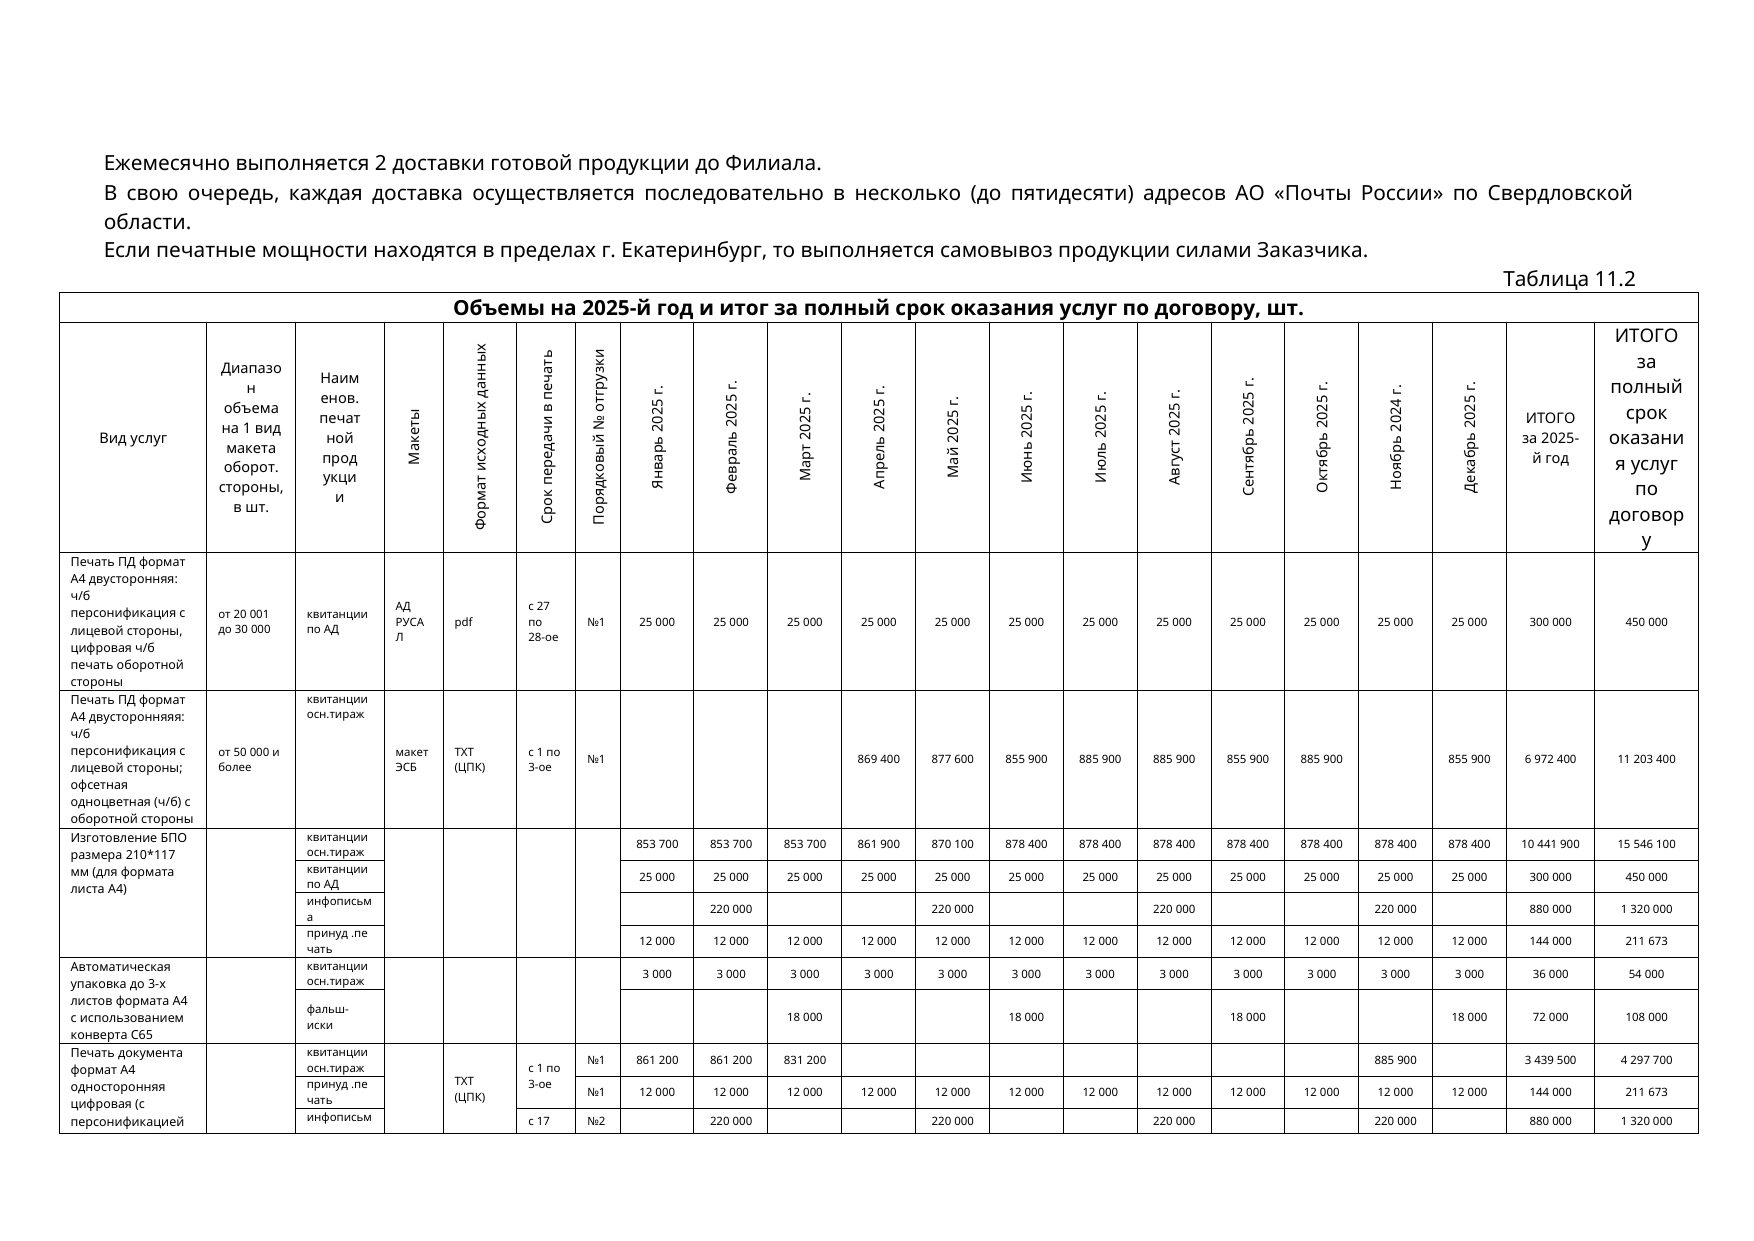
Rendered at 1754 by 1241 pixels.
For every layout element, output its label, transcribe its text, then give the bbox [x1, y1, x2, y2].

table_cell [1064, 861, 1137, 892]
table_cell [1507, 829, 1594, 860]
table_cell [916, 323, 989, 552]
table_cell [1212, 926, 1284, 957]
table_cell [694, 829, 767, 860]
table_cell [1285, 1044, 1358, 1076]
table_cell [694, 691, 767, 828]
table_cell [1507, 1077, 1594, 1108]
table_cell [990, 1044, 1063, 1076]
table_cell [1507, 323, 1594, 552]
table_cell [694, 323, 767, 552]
text Если печатные мощности находятся в пределах г. Екатеринбург, то выполняется самовывоз продукции силами Заказчика. [103, 235, 1636, 264]
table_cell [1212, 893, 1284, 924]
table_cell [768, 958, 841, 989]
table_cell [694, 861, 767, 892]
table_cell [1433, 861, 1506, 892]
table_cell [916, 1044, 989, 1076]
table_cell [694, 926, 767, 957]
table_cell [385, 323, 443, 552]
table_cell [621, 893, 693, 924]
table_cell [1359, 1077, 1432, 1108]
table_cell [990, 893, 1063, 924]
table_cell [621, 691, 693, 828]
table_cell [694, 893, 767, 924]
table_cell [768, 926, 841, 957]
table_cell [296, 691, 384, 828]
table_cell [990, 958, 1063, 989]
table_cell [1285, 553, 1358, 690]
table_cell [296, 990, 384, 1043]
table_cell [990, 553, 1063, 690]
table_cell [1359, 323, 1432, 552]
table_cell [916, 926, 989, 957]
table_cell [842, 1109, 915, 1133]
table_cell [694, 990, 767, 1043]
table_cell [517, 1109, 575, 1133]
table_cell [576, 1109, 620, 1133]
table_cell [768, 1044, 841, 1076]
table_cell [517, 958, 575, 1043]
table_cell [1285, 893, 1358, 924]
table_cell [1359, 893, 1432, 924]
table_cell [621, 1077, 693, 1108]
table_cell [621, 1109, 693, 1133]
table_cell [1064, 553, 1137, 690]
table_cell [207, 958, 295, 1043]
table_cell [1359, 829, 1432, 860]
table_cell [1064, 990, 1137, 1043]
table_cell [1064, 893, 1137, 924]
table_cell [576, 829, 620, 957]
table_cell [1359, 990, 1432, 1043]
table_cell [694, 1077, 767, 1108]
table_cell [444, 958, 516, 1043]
text Ежемесячно выполняется 2 доставки готовой продукции до Филиала. [103, 148, 1636, 176]
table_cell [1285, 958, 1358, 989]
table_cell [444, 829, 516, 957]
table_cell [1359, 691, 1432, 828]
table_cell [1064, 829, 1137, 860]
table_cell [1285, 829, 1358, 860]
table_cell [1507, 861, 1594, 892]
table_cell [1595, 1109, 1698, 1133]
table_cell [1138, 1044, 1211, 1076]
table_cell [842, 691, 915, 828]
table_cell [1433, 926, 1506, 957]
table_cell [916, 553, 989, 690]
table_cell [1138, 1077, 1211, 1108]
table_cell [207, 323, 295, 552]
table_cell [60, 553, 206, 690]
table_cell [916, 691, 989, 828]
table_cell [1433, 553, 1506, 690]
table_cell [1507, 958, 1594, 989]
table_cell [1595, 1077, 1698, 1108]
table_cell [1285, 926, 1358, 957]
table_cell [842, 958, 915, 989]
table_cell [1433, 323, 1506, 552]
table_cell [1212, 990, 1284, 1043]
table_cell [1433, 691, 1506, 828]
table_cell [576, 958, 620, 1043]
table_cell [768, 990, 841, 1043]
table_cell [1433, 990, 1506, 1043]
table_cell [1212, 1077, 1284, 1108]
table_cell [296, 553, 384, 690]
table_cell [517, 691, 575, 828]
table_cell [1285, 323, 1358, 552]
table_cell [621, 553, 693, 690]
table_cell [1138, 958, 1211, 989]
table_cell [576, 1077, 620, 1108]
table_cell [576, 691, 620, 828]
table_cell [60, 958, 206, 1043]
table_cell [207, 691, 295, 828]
text Таблица 11.2 [103, 264, 1636, 292]
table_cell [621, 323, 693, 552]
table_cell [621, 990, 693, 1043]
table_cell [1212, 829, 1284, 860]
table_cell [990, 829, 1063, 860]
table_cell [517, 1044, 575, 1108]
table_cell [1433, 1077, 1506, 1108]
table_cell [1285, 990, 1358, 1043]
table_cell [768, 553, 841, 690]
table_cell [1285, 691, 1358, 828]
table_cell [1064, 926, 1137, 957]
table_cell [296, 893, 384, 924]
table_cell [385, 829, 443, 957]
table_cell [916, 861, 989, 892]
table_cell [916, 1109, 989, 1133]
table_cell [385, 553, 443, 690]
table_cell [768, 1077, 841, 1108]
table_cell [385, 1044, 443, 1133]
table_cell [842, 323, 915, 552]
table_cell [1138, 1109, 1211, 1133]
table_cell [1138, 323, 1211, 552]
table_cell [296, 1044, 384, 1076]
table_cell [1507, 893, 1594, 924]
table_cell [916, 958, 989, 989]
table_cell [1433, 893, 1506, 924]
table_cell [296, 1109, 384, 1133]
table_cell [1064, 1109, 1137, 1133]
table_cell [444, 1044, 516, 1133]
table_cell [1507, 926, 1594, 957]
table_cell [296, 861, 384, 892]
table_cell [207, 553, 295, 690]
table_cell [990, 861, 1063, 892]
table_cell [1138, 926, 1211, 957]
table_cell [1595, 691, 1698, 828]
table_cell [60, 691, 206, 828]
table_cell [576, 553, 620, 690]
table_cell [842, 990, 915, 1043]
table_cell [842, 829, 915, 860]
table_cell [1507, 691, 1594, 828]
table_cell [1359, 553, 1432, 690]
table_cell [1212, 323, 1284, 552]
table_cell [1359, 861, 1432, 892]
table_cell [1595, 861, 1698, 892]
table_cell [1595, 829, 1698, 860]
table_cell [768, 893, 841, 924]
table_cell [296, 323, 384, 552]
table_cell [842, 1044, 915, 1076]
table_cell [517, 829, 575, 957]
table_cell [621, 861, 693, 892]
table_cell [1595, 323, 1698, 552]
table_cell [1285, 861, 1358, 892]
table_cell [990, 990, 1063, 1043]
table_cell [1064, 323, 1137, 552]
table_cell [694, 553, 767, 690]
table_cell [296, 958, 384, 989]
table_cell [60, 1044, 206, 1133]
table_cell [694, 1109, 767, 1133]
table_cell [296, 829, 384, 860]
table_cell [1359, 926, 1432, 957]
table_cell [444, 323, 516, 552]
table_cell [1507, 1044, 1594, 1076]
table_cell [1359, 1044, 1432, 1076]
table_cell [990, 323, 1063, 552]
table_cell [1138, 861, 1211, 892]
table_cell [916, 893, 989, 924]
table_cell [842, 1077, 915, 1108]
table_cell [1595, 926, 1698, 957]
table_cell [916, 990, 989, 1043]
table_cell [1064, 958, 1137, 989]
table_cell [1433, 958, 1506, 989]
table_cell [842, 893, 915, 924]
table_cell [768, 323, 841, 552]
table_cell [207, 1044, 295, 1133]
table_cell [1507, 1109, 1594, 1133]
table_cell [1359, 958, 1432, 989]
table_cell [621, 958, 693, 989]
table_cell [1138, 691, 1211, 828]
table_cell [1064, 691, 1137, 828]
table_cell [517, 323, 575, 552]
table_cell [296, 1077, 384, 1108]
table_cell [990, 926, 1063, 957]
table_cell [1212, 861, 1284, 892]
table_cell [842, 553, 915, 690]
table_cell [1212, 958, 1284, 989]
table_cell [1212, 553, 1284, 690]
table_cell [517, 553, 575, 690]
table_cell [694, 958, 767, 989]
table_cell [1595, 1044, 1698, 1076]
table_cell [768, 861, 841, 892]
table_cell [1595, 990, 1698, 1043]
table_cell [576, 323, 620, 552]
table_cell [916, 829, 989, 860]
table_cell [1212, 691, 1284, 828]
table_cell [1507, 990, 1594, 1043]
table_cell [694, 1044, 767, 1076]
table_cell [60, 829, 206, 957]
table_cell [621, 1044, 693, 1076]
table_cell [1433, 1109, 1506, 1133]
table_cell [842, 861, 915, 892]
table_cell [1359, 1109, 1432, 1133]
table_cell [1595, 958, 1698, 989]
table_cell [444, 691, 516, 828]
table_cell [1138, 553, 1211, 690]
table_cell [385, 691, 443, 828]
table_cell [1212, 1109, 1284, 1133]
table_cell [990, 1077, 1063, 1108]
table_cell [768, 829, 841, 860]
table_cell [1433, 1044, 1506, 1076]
text В свою очередь, каждая доставка осуществляется последовательно в несколько (до пятидесяти) адресов АО «Почты России» по Свердловской области. [103, 178, 1636, 235]
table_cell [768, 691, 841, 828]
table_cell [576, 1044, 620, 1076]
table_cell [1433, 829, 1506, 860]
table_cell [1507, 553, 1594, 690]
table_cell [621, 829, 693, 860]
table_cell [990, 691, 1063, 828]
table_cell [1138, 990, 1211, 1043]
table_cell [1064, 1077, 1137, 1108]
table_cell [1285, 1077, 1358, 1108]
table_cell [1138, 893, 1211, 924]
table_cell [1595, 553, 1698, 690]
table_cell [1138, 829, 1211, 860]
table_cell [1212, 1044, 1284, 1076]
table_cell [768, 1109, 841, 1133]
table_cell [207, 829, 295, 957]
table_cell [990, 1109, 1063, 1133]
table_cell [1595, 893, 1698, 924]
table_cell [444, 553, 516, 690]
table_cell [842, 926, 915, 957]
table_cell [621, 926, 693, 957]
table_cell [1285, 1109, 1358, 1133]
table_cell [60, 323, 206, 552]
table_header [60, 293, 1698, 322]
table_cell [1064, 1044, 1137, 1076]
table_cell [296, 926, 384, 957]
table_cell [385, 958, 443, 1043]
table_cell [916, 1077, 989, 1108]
